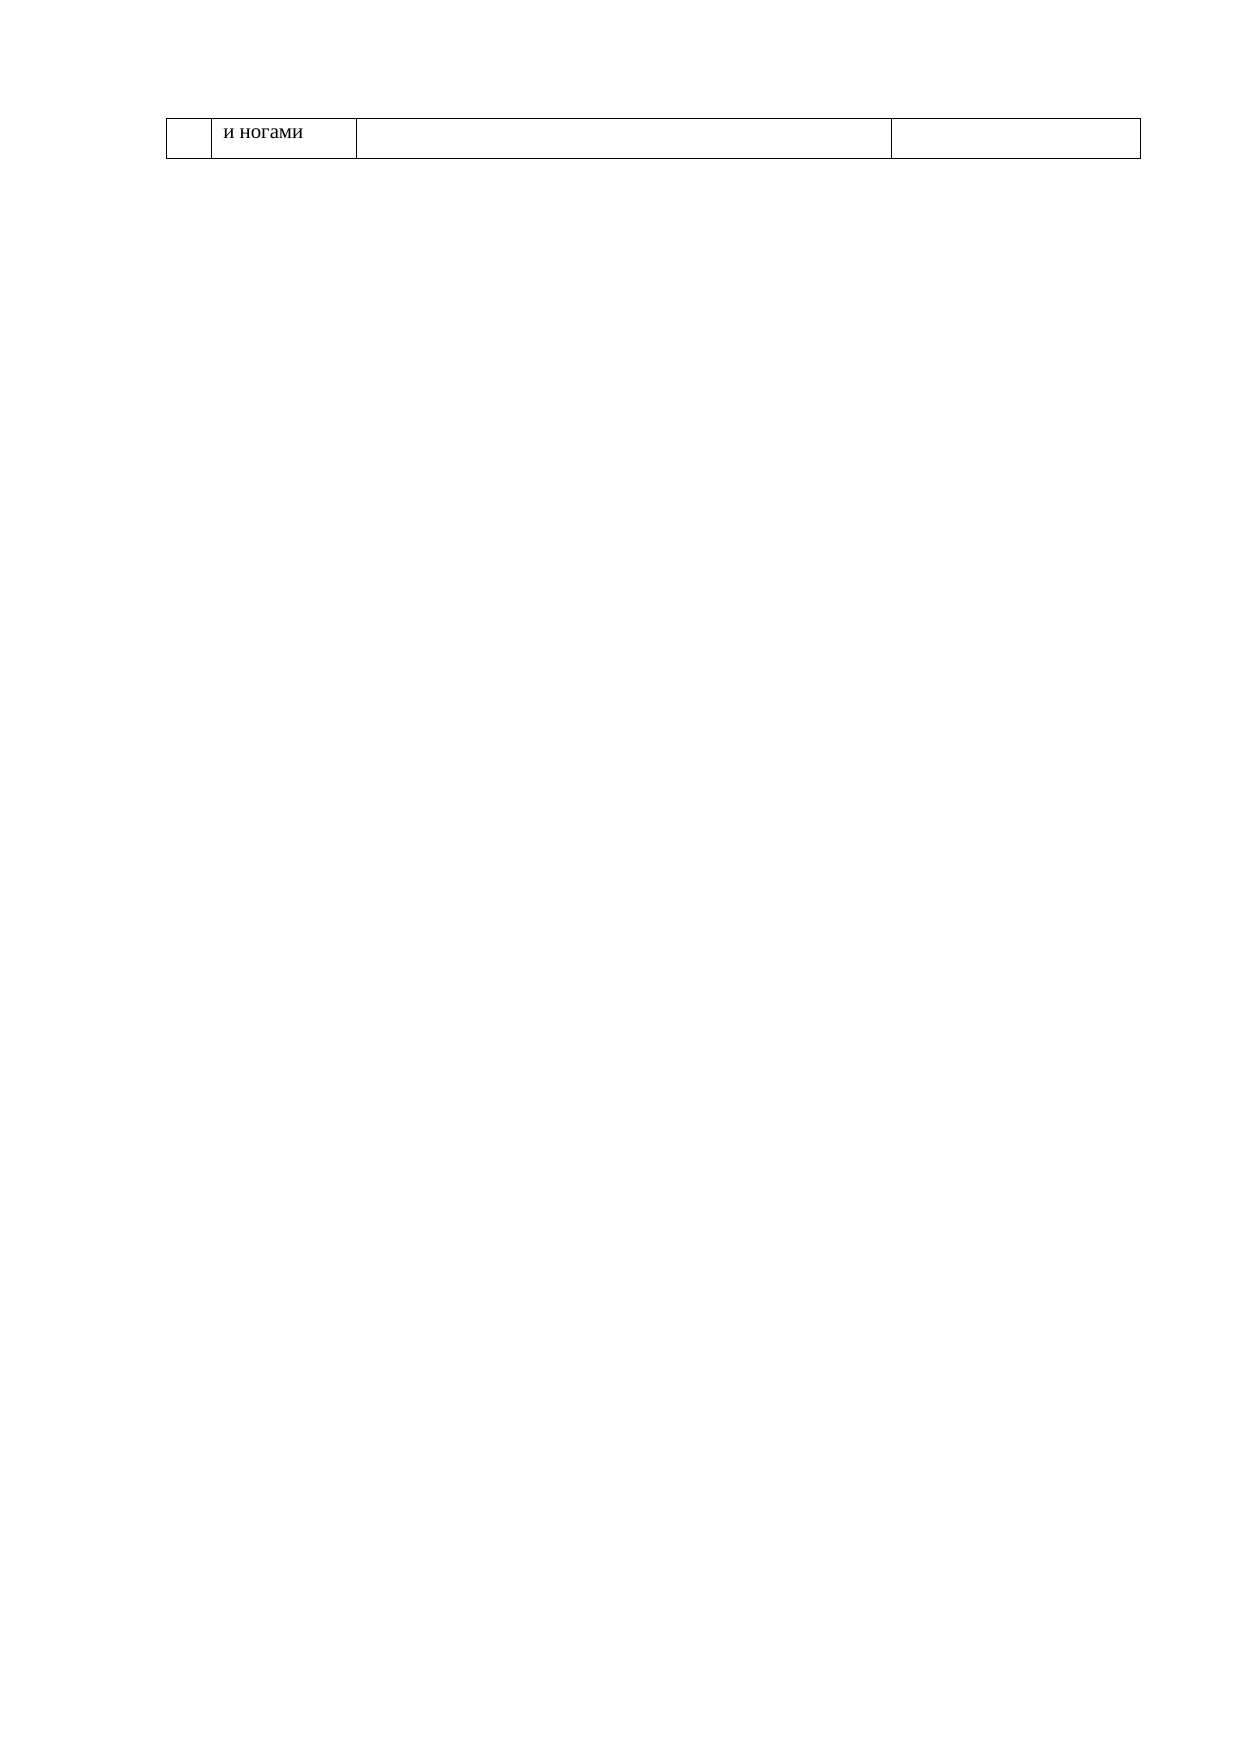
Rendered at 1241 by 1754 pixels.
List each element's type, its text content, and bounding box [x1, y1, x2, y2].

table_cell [212, 119, 356, 157]
table_cell 28 [167, 119, 211, 157]
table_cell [892, 119, 1140, 157]
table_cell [357, 119, 891, 157]
